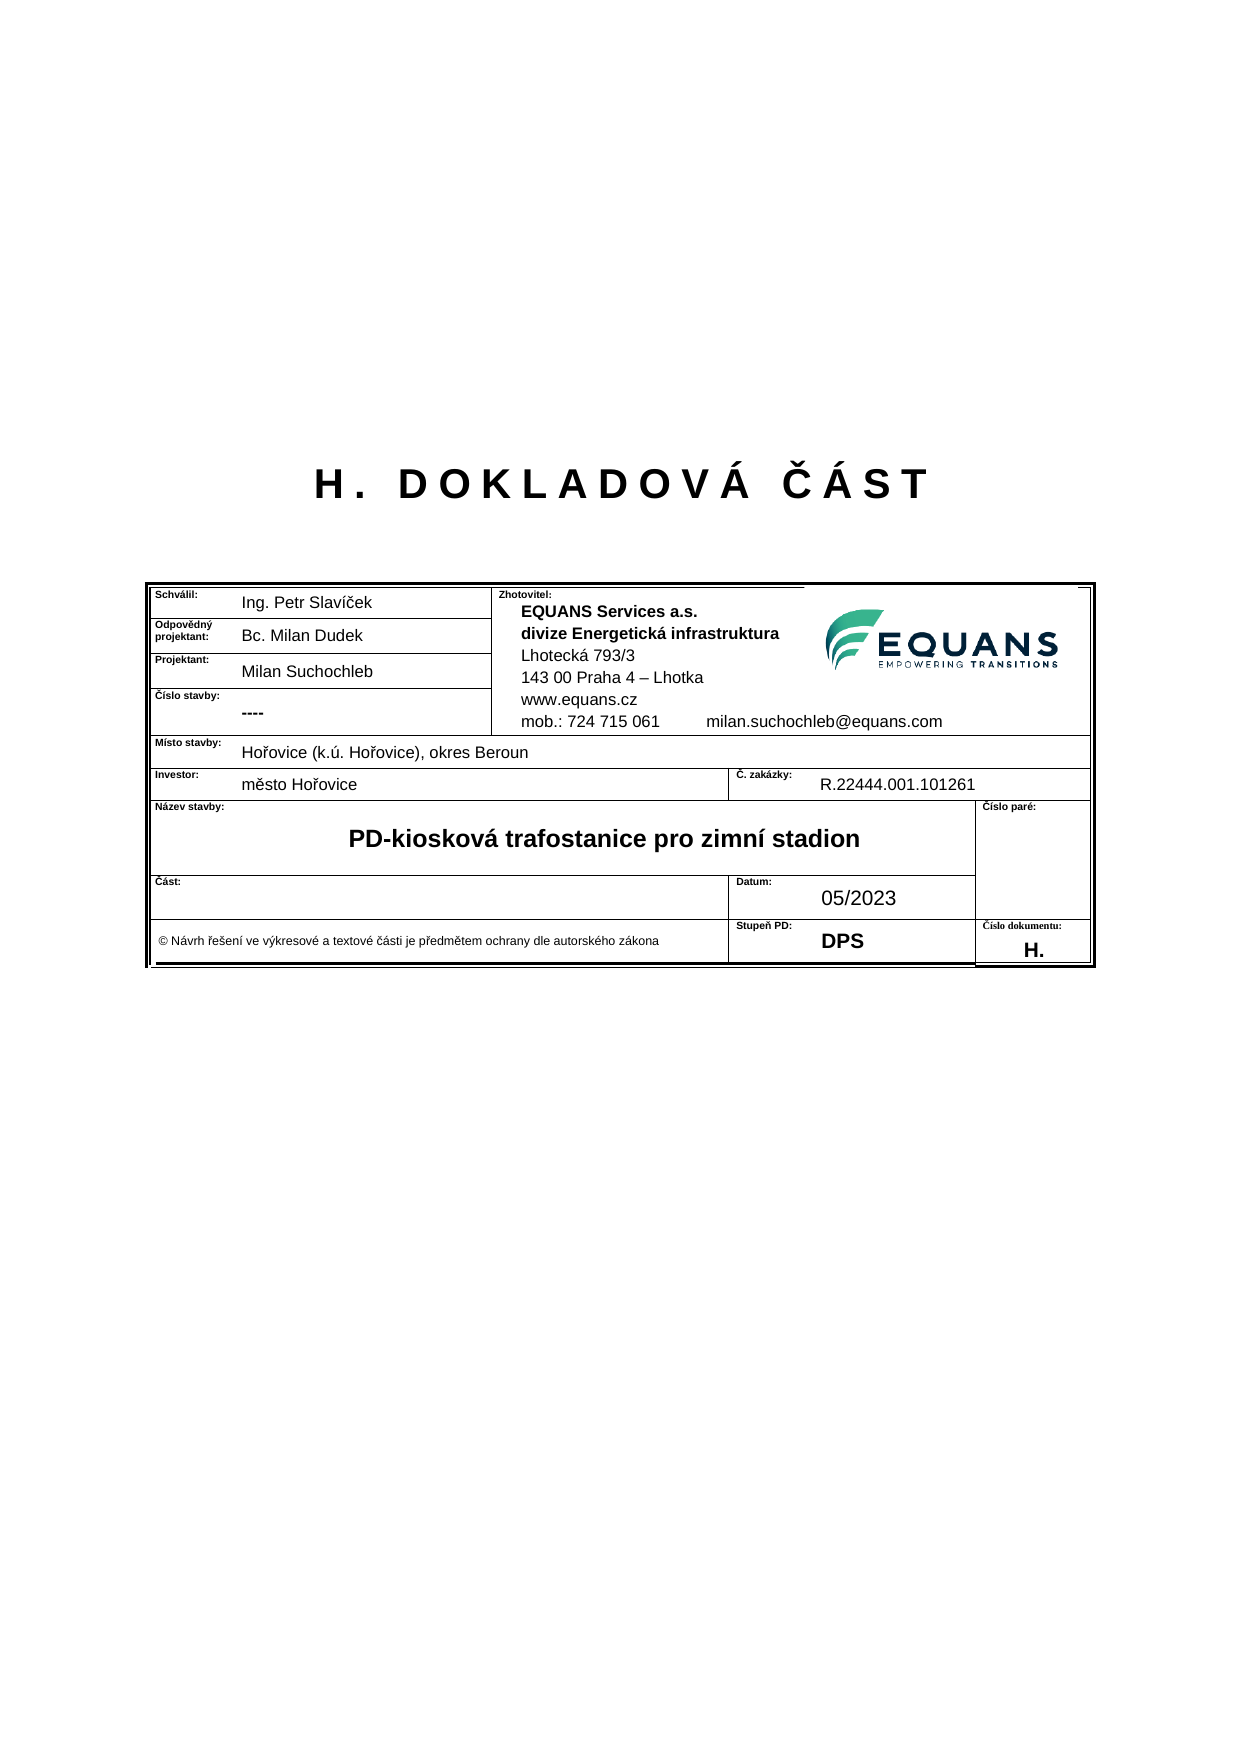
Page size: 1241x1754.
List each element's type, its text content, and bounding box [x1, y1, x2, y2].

table_cell ---- [234, 689, 491, 735]
table_cell Bc. Milan Dudek [234, 619, 491, 653]
table_cell Milan Suchochleb [234, 654, 491, 688]
picture [804, 587, 1078, 692]
table_cell [234, 876, 728, 918]
table_cell Místo stavby: [151, 736, 234, 768]
table_cell Hořovice (k.ú. Hořovice), okres Beroun [234, 736, 1090, 768]
table_cell © Návrh řešení ve výkresové a textové části je předmětem ochrany dle autorského zákona [151, 920, 728, 962]
table_cell H. [976, 932, 1090, 962]
table_header Schválil: [151, 588, 234, 617]
table_cell Stupeň PD: [729, 920, 814, 962]
table_cell Č. zakázky: [729, 769, 812, 800]
table_cell PD-kiosková trafostanice pro zimní stadion [234, 801, 975, 875]
table_cell Číslo stavby: [151, 689, 234, 735]
table_cell Číslo paré: [976, 801, 1090, 918]
list H. DOKLADOVÁ ČÁST [148, 459, 1093, 507]
table_cell DPS [814, 920, 975, 962]
table_header Zhotovitel: EQUANS Services a.s. divize Energetická infrastruktura Lhotecká 793/3 143 00 Praha 4 – Lhotka www.equans.cz mob.: 724 715 061 milan.suchochleb@equans.com [492, 588, 1090, 735]
table_cell Odpovědný projektant: [151, 619, 234, 653]
table_cell Investor: [151, 769, 234, 800]
table_cell město Hořovice [234, 769, 728, 800]
table_cell Název stavby: [151, 801, 234, 875]
table_cell R.22444.001.101261 [813, 769, 1090, 800]
table_cell 05/2023 [814, 876, 975, 918]
table_cell Část: [151, 876, 234, 918]
table_cell Datum: [729, 876, 814, 918]
table_cell Projektant: [151, 654, 234, 688]
table_header Ing. Petr Slavíček [234, 588, 491, 617]
